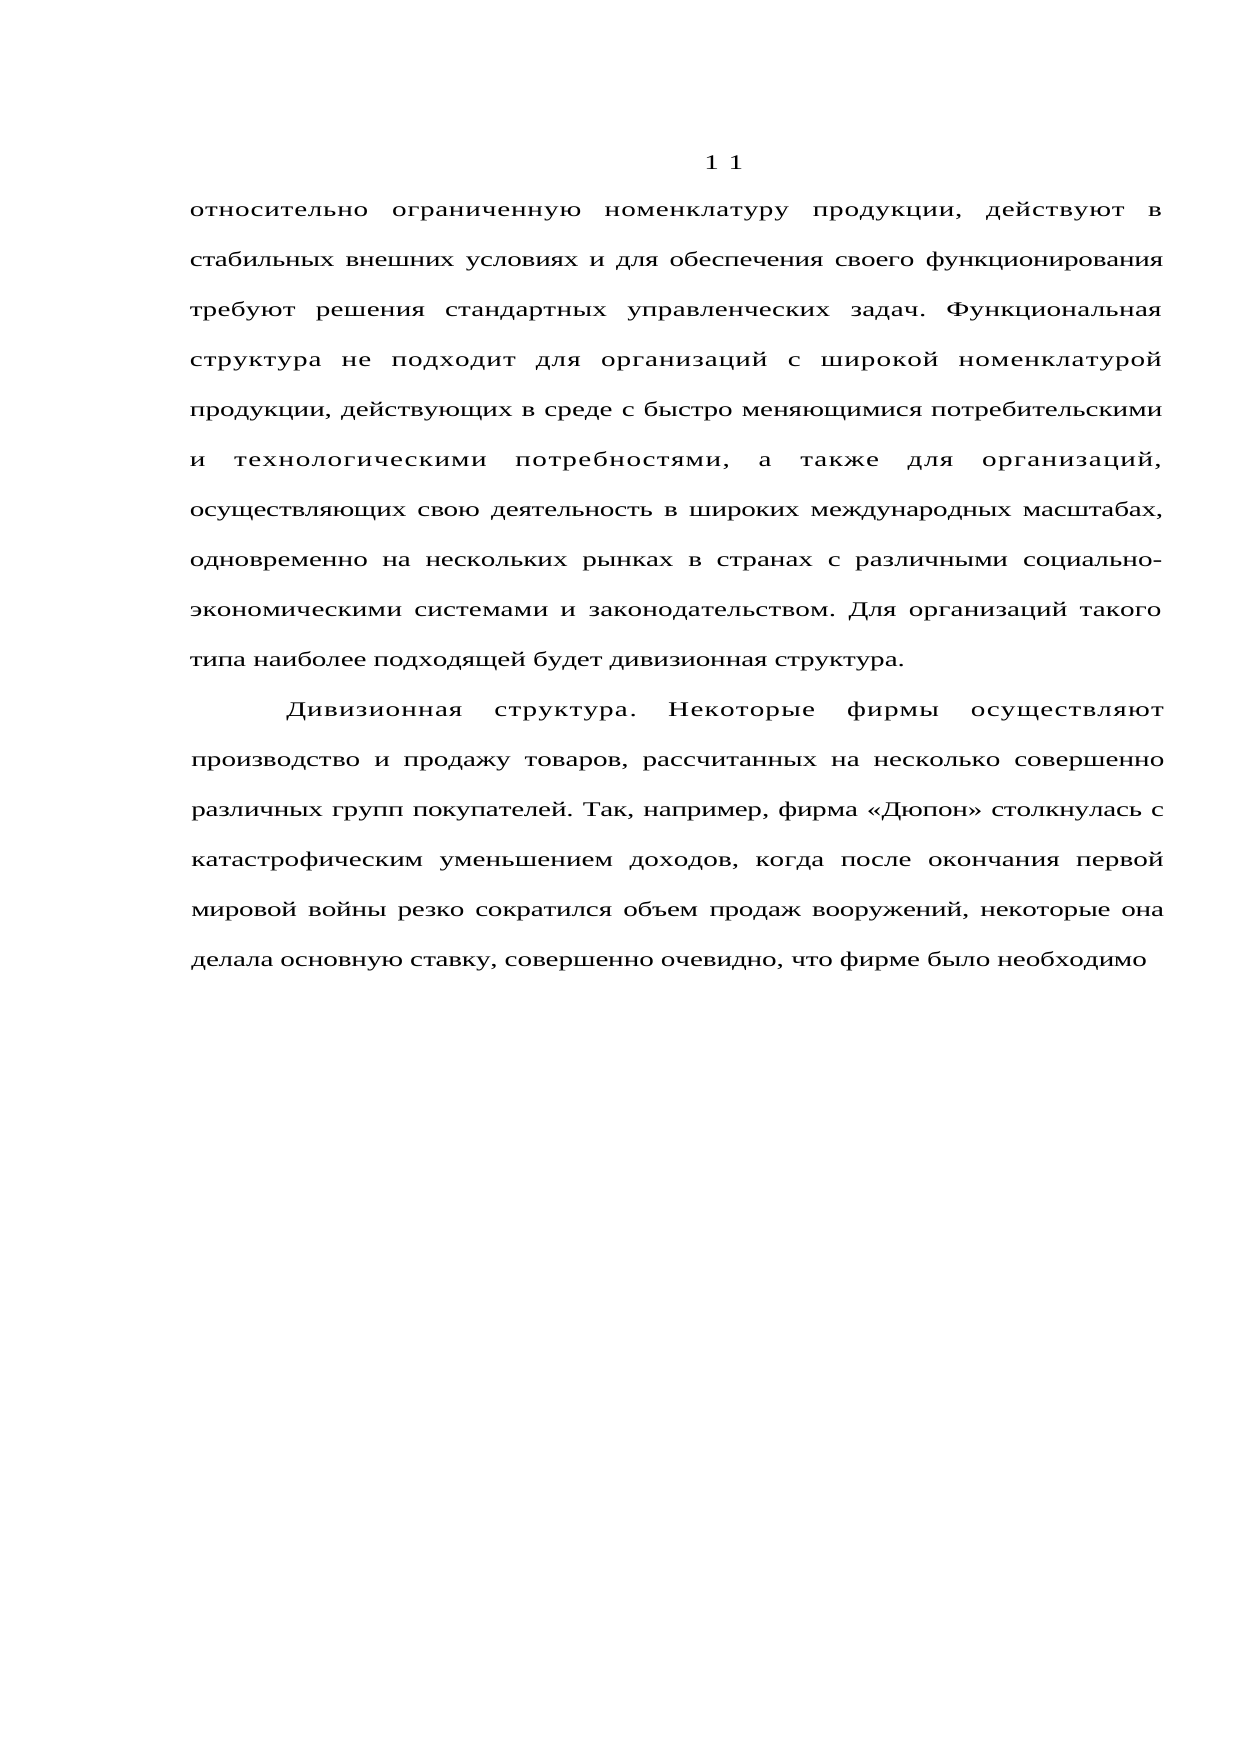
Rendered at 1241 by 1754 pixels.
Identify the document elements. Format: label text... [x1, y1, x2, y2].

text относительно ограниченную номенклатуру продукции, действуют в стабильных внешних условиях и для обеспечения своего функционирования требуют решения стандартных управленческих задач. Функциональная структура не подходит для организаций с широкой номенклатурой продукции, действующих в среде с быстро меняющимися потребительскими и технологическими потребностями, а также для организаций, осуществляющих свою деятельность в широких международных масштабах, одновременно на нескольких рынках в странах с различными социально-экономическими системами и законодательством. Для организаций такого типа наиболее подходящей будет дивизионная структура. [189, 176, 1164, 676]
text 11 [286, 150, 1162, 174]
text Дивизионная структура. Некоторые фирмы осуществляют производство и продажу товаров, рассчитанных на несколько совершенно различных групп покупателей. Так, например, фирма «Дюпон» столкнулась с катастрофическим уменьшением доходов, когда после окончания первой мировой войны резко сократился объем продаж вооружений, некоторые она делала основную ставку, совершенно очевидно, что фирме было необходимо [191, 677, 1165, 977]
